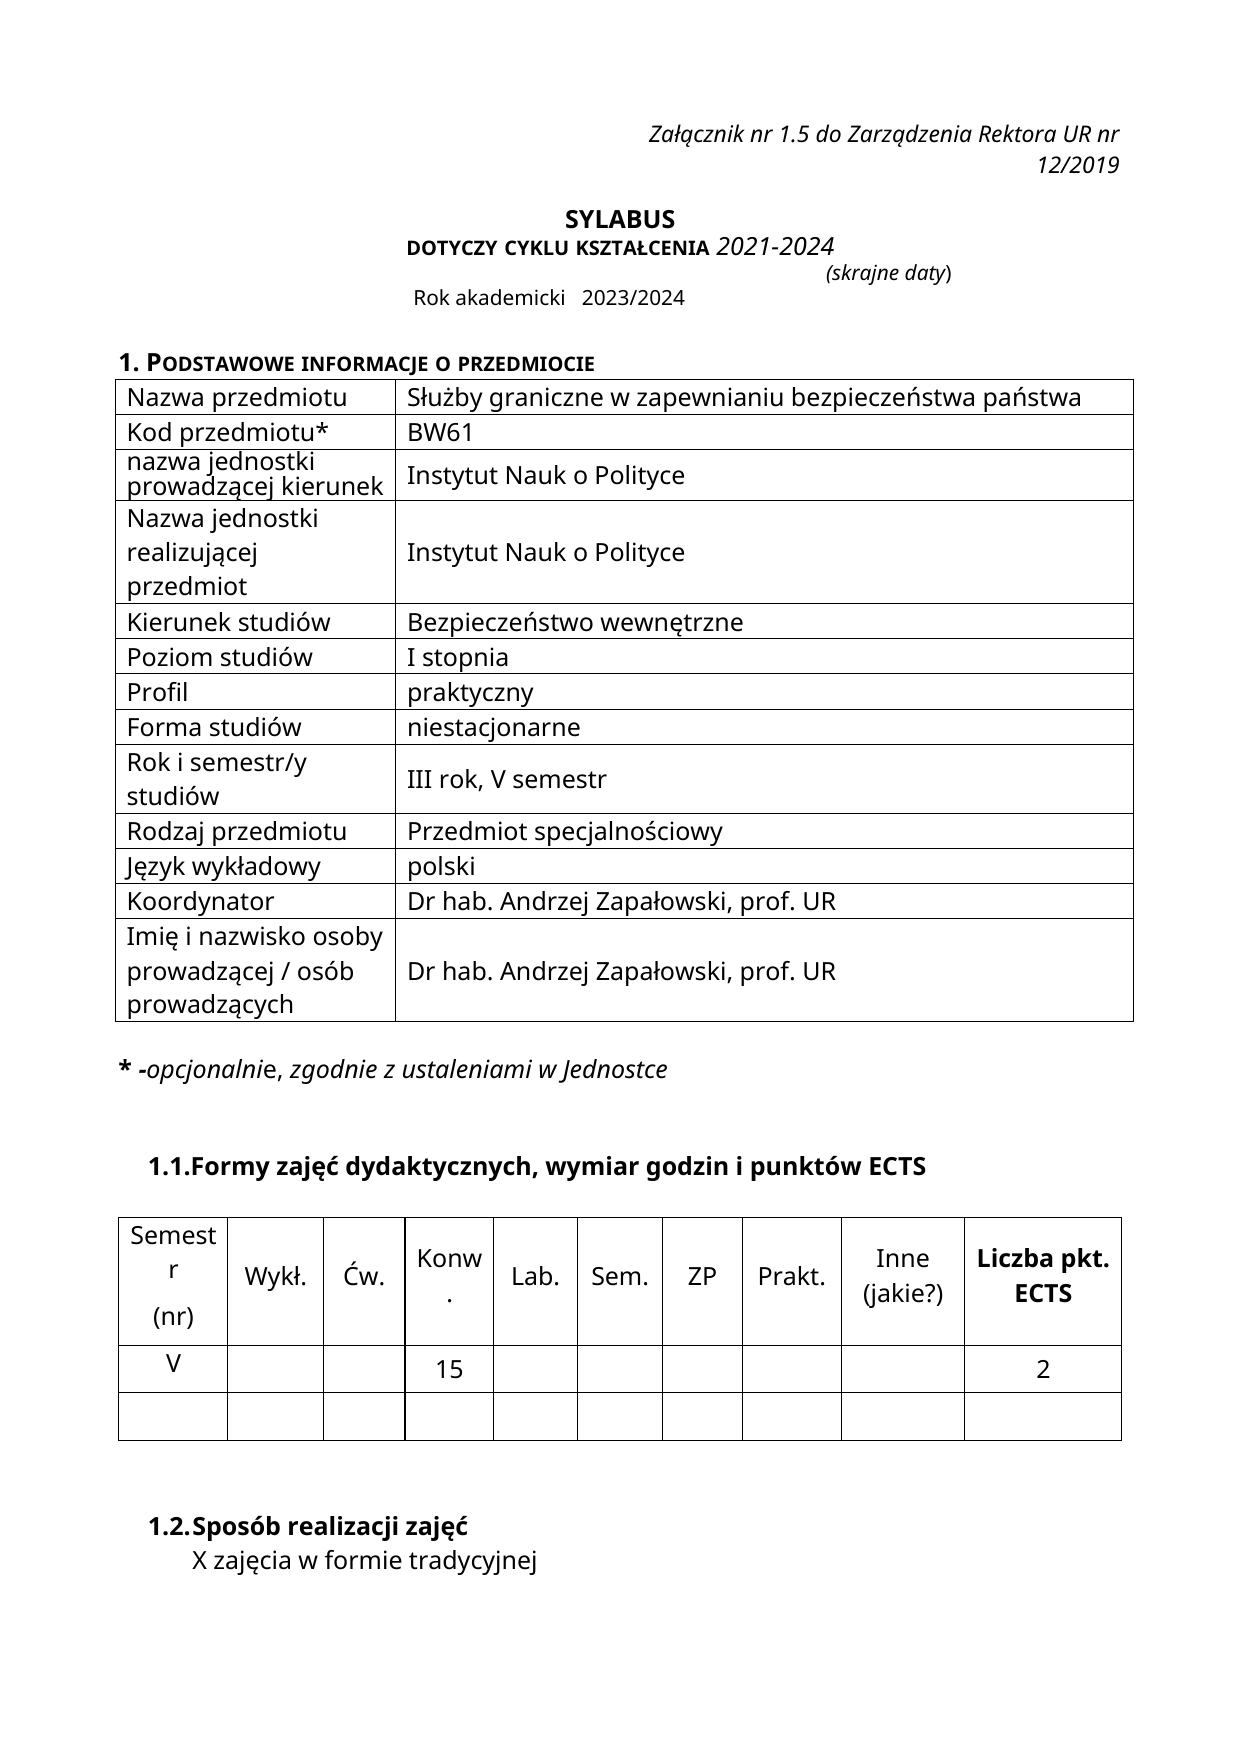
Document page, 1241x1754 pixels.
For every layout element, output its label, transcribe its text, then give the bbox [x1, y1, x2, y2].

table_header Wykł. [228, 1218, 323, 1345]
text (skrajne daty) [118, 261, 1122, 286]
table_cell Kierunek studiów [116, 604, 395, 638]
table_header Prakt. [743, 1218, 841, 1345]
text SYLABUS [118, 201, 1122, 236]
table_cell [743, 1346, 841, 1392]
table_header Ćw. [324, 1218, 404, 1345]
table_cell [494, 1346, 577, 1392]
table_cell [324, 1346, 404, 1392]
table_cell Instytut Nauk o Polityce [396, 450, 1133, 500]
table_cell [663, 1346, 742, 1392]
table_cell Rok i semestr/y studiów [116, 745, 395, 813]
table_cell [228, 1393, 323, 1439]
text Załącznik nr 1.5 do Zarządzenia Rektora UR nr 12/2019 [118, 118, 1122, 181]
text * -opcjonalnie, zgodnie z ustaleniami w Jednostce [118, 1051, 1122, 1086]
table_cell Imię i nazwisko osoby prowadzącej / osób prowadzących [116, 919, 395, 1021]
table_cell Przedmiot specjalnościowy [396, 814, 1133, 848]
text Rok akademicki 2023/2024 [118, 286, 1122, 311]
table_header ZP [663, 1218, 742, 1345]
table_cell niestacjonarne [396, 710, 1133, 743]
table_cell Rodzaj przedmiotu [116, 814, 395, 848]
table_cell 15 [406, 1346, 493, 1392]
table_cell I stopnia [396, 639, 1133, 673]
table_cell [663, 1393, 742, 1439]
table_cell [743, 1393, 841, 1439]
text 1. Podstawowe informacje o przedmiocie [118, 344, 1122, 379]
table_header Służby graniczne w zapewnianiu bezpieczeństwa państwa [396, 380, 1133, 414]
table_cell [228, 1346, 323, 1392]
table_cell Poziom studiów [116, 639, 395, 673]
text 1.1.Formy zajęć dydaktycznych, wymiar godzin i punktów ECTS [148, 1149, 1122, 1183]
table_cell Koordynator [116, 884, 395, 918]
table_cell III rok, V semestr [396, 745, 1133, 813]
table_header Lab. [494, 1218, 577, 1345]
table_cell [842, 1346, 964, 1392]
table_cell V [119, 1346, 227, 1392]
text X zajęcia w formie tradycyjnej [192, 1543, 1122, 1577]
table_header Inne (jakie?) [842, 1218, 964, 1345]
table_cell [494, 1393, 577, 1439]
table_cell [965, 1393, 1121, 1439]
table_cell BW61 [396, 415, 1133, 449]
table_cell polski [396, 849, 1133, 883]
table_cell [324, 1393, 404, 1439]
table_cell Dr hab. Andrzej Zapałowski, prof. UR [396, 884, 1133, 918]
table_cell Profil [116, 674, 395, 708]
table_header Sem. [578, 1218, 662, 1345]
table_header Liczba pkt. ECTS [965, 1218, 1121, 1345]
table_header Konw. [406, 1218, 493, 1345]
table_cell [578, 1346, 662, 1392]
table_cell Kod przedmiotu* [116, 415, 395, 449]
table_cell Instytut Nauk o Polityce [396, 501, 1133, 603]
table_cell 2 [965, 1346, 1121, 1392]
table_header Semestr (nr) [119, 1218, 227, 1345]
text dotyczy cyklu kształcenia 2021-2024 [118, 236, 1122, 261]
table_cell Dr hab. Andrzej Zapałowski, prof. UR [396, 919, 1133, 1021]
table_header Nazwa przedmiotu [116, 380, 395, 414]
text 1.2. Sposób realizacji zajęć [148, 1509, 1122, 1543]
table_cell [406, 1393, 493, 1439]
table_cell [578, 1393, 662, 1439]
table_cell Forma studiów [116, 710, 395, 743]
table_cell praktyczny [396, 674, 1133, 708]
table_cell Nazwa jednostki realizującej przedmiot [116, 501, 395, 603]
table_cell [842, 1393, 964, 1439]
table_cell [119, 1393, 227, 1439]
table_cell Język wykładowy [116, 849, 395, 883]
table_cell Bezpieczeństwo wewnętrzne [396, 604, 1133, 638]
table_cell nazwa jednostki prowadzącej kierunek [116, 450, 395, 500]
